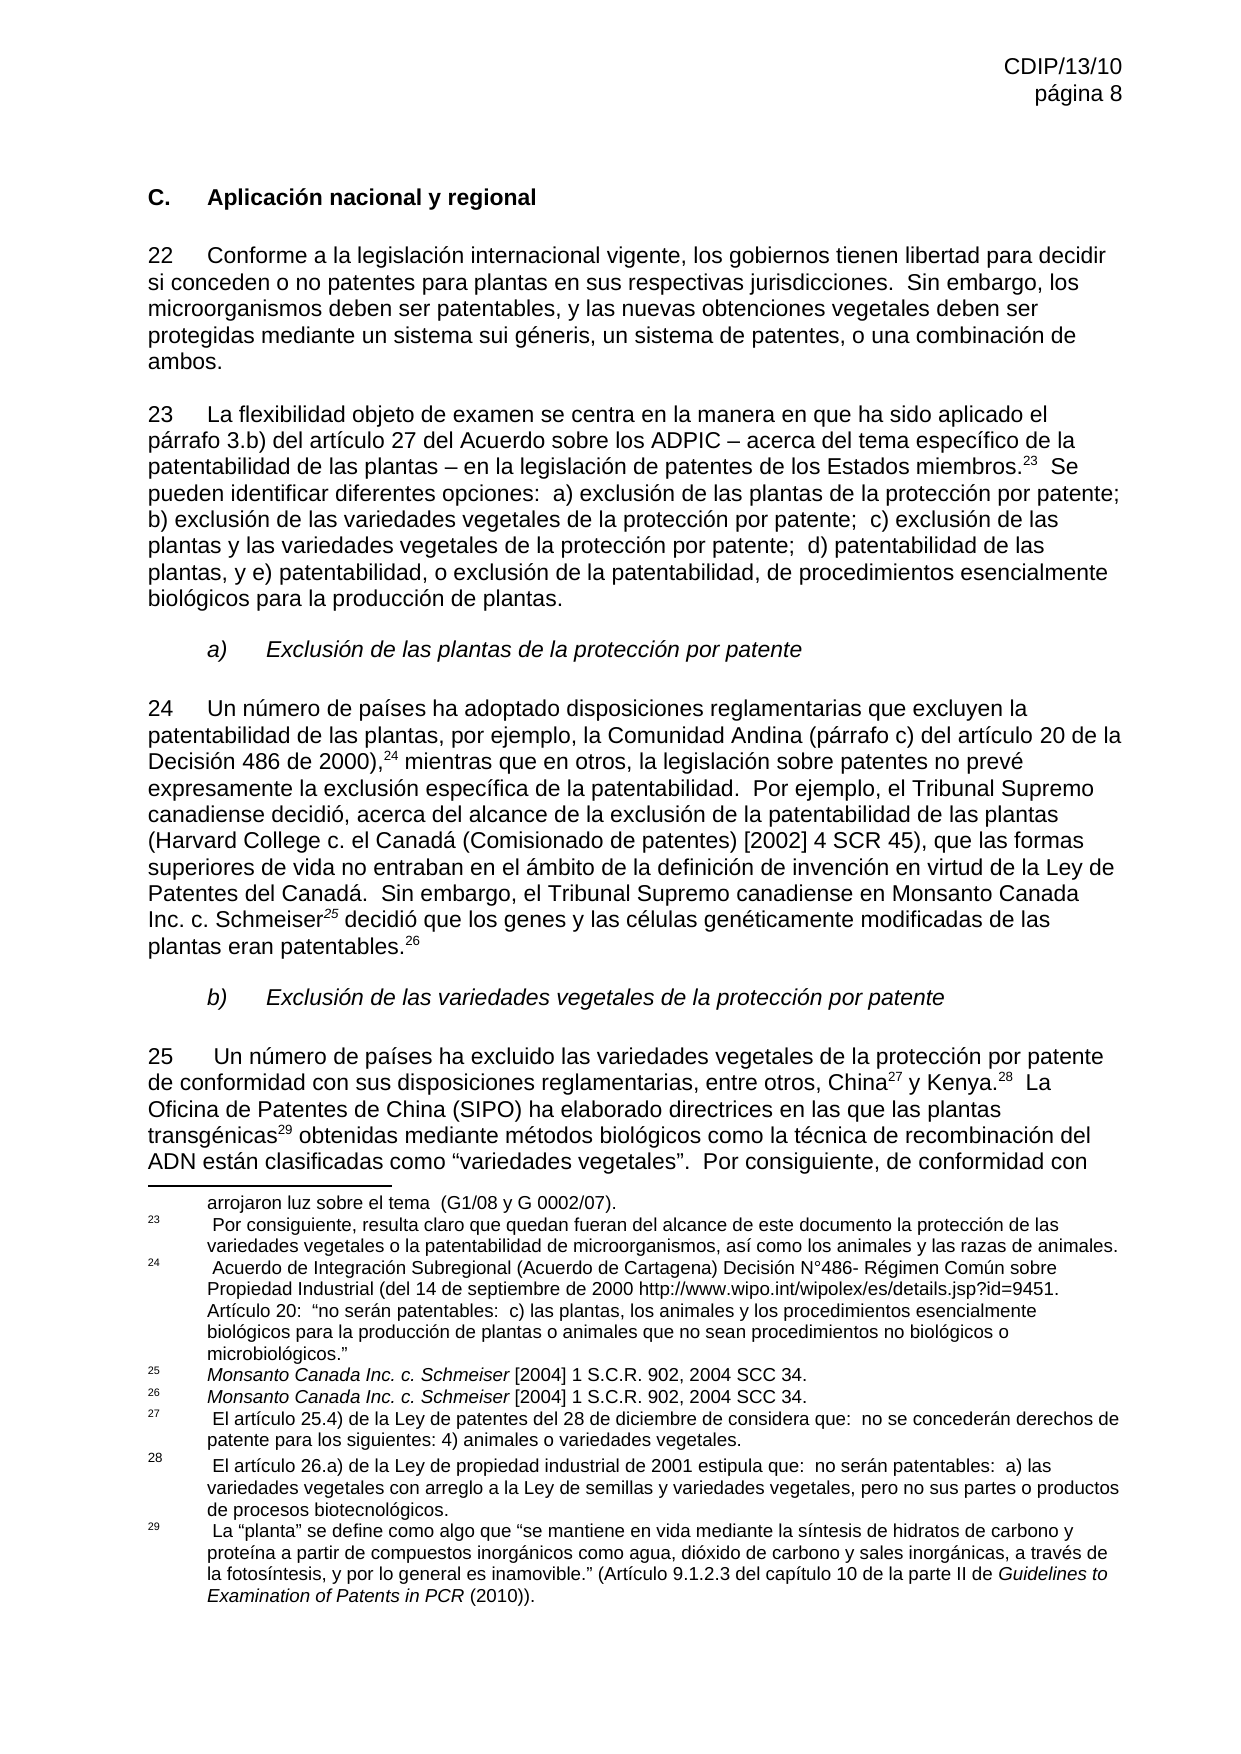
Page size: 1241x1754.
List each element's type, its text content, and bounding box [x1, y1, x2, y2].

text La flexibilidad objeto de examen se centra en la manera en que ha sido aplicado el párrafo 3.b) del artículo 27 del Acuerdo sobre los ADPIC – acerca del tema específico de la patentabilidad de las plantas – en la legislación de patentes de los Estados miembros. Se pueden identificar diferentes opciones: a) exclusión de las plantas de la protección por patente; b) exclusión de las variedades vegetales de la protección por patente; c) exclusión de las plantas y las variedades vegetales de la protección por patente; d) patentabilidad de las plantas, y e) patentabilidad, o exclusión de la patentabilidad, de procedimientos esencialmente biológicos para la producción de plantas. [148, 401, 1122, 611]
subtitle b) Exclusión de las variedades vegetales de la protección por patente [207, 984, 1122, 1010]
subtitle C. Aplicación nacional y regional [148, 183, 1122, 210]
text Un número de países ha adoptado disposiciones reglamentarias que excluyen la patentabilidad de las plantas, por ejemplo, la Comunidad Andina (párrafo c) del artículo 20 de la Decisión 486 de 2000), mientras que en otros, la legislación sobre patentes no prevé expresamente la exclusión específica de la patentabilidad. Por ejemplo, el Tribunal Supremo canadiense decidió, acerca del alcance de la exclusión de la patentabilidad de las plantas (Harvard College c. el Canadá (Comisionado de patentes) [2002] 4 SCR 45), que las formas superiores de vida no entraban en el ámbito de la definición de invención en virtud de la Ley de Patentes del Canadá. Sin embargo, el Tribunal Supremo canadiense en Monsanto Canada Inc. c. Schmeiser decidió que los genes y las células genéticamente modificadas de las plantas eran patentables. [148, 695, 1122, 959]
subtitle a) Exclusión de las plantas de la protección por patente [207, 636, 1122, 663]
text Conforme a la legislación internacional vigente, los gobiernos tienen libertad para decidir si conceden o no patentes para plantas en sus respectivas jurisdicciones. Sin embargo, los microorganismos deben ser patentables, y las nuevas obtenciones vegetales deben ser protegidas mediante un sistema sui géneris, un sistema de patentes, o una combinación de ambos. [148, 242, 1122, 374]
text Un número de países ha excluido las variedades vegetales de la protección por patente de conformidad con sus disposiciones reglamentarias, entre otros, China y Kenya. La Oficina de Patentes de China (SIPO) ha elaborado directrices en las que las plantas transgénicas obtenidas mediante métodos biológicos como la técnica de recombinación del ADN están clasificadas como “variedades vegetales”. Por consiguiente, de conformidad con las disposiciones del párrafo 1.4) del artículo 25, no se les concederá ningún derecho de patente. [148, 1043, 1122, 1175]
